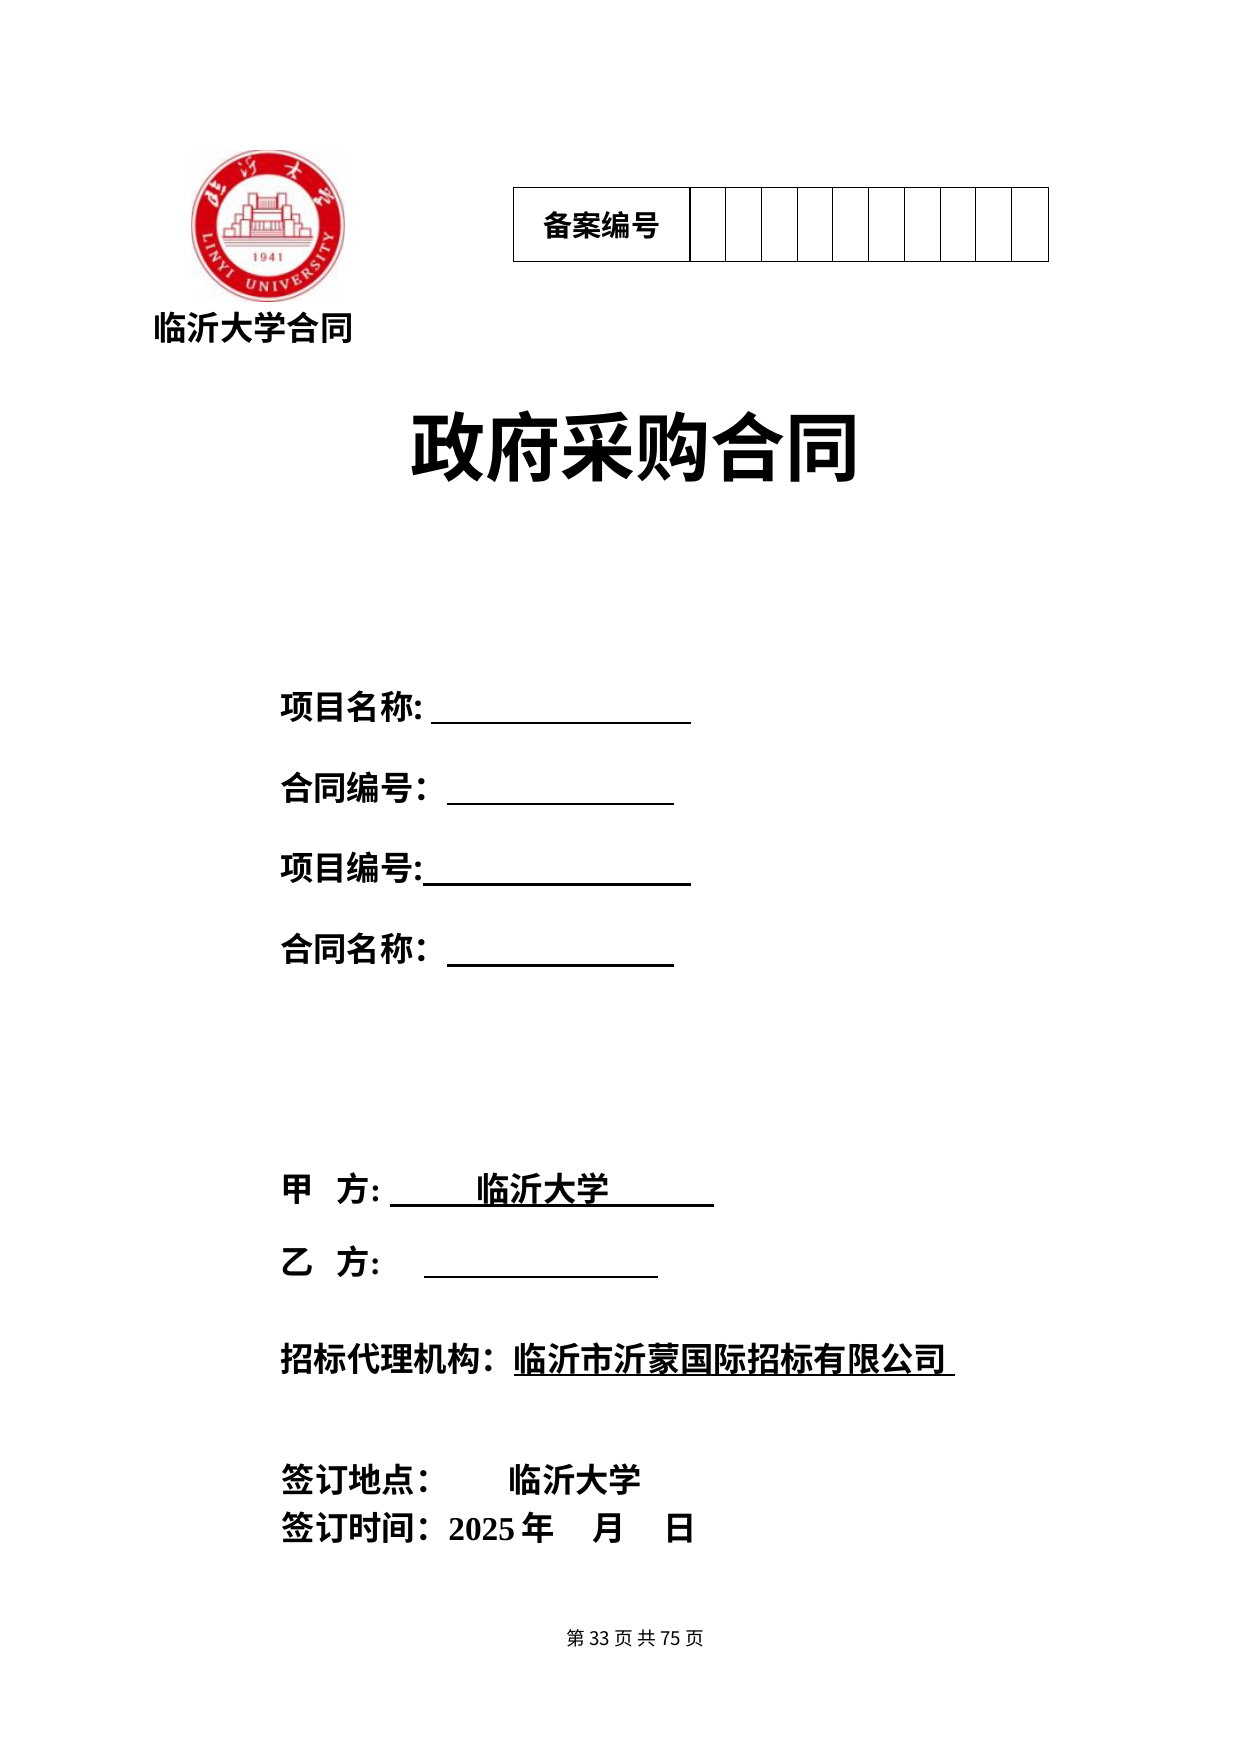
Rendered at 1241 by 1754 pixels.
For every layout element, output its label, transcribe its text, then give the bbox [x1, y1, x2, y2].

table_header [905, 188, 940, 261]
table_header [762, 188, 797, 261]
text 临沂大学合同 [148, 302, 1122, 350]
text 政府采购合同 [148, 388, 1122, 497]
table_header [798, 188, 832, 261]
table_header [726, 188, 761, 261]
table_header [941, 188, 975, 261]
table_header [691, 188, 725, 261]
text 甲 方: 临沂大学 [148, 1163, 1122, 1211]
text 合同名称： [148, 923, 1122, 971]
picture [191, 150, 345, 302]
table_header 备案编号 [514, 188, 689, 261]
text 合同编号： [148, 761, 1122, 810]
table_header [869, 188, 904, 261]
text 项目名称: [148, 681, 1122, 729]
text 招标代理机构：临沂市沂蒙国际招标有限公司 [148, 1308, 1122, 1381]
text 签订地点： 临沂大学 [148, 1454, 1122, 1502]
text 签订时间：2025年 月 日 [148, 1502, 1122, 1550]
table_header [1012, 188, 1048, 261]
text 乙 方: [148, 1235, 1122, 1284]
table_header [976, 188, 1011, 261]
table_header [833, 188, 868, 261]
text 项目编号: [148, 842, 1122, 891]
